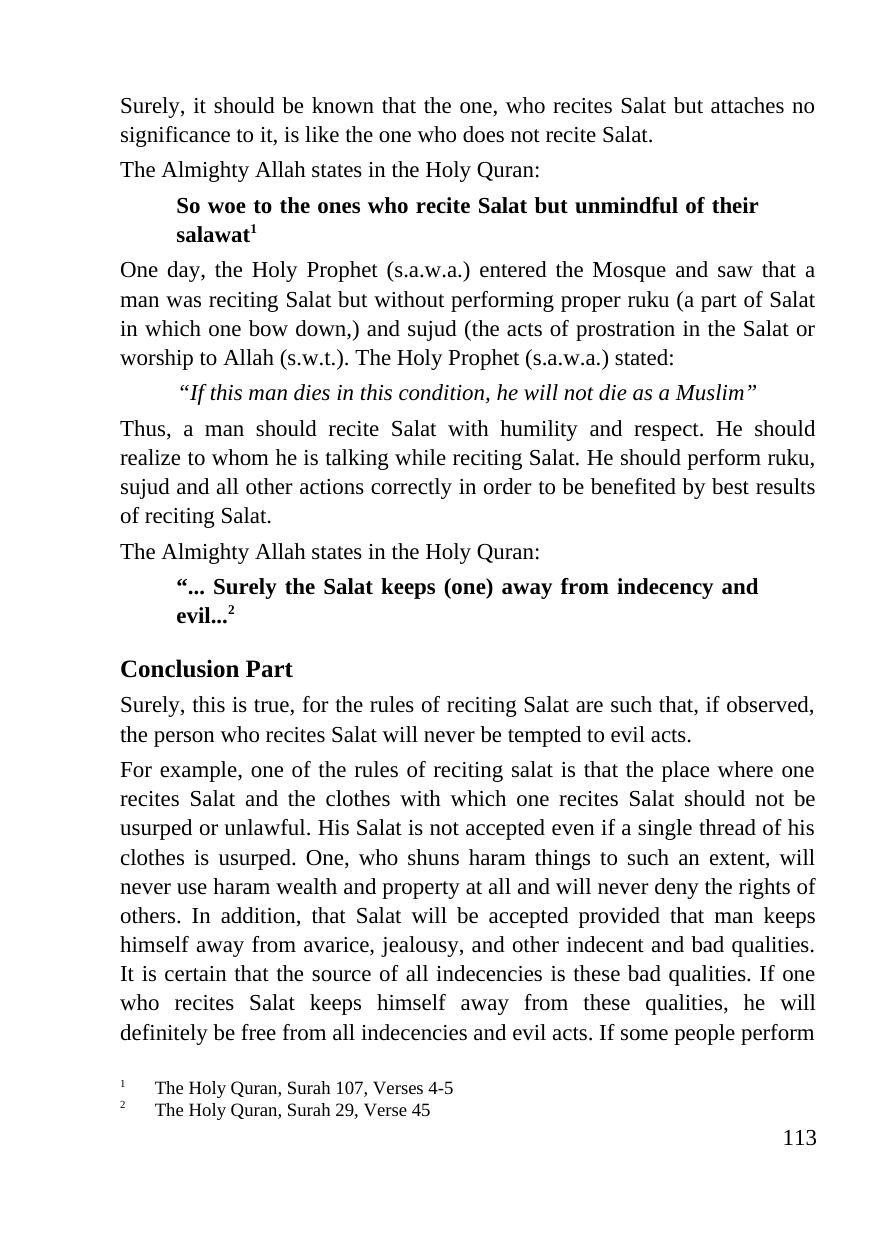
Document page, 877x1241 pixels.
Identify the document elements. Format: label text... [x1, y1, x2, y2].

text So woe to the ones who recite Salat but unmindful of their salawat [176, 190, 760, 248]
text “If this man dies in this condition, he will not die as a Muslim” [177, 377, 760, 407]
text The Almighty Allah states in the Holy Quran: [120, 536, 817, 565]
text Surely, this is true, for the rules of reciting Salat are such that, if observed, the person who recites Salat will never be tempted to evil acts. [120, 689, 817, 748]
text One day, the Holy Prophet (s.a.w.a.) entered the Mosque and saw that a man was reciting Salat but without performing proper ruku (a part of Salat in which one bow down,) and sujud (the acts of prostration in the Salat or worship to Allah (s.w.t.). The Holy Prophet (s.a.w.a.) stated: [120, 254, 817, 371]
text The Almighty Allah states in the Holy Quran: [120, 154, 817, 184]
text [120, 754, 817, 1046]
text Thus, a man should recite Salat with humility and respect. He should realize to whom he is talking while reciting Salat. He should perform ruku, sujud and all other actions correctly in order to be benefited by best results of reciting Salat. [120, 413, 817, 529]
text Surely, it should be known that the one, who recites Salat but attaches no significance to it, is like the one who does not recite Salat. [120, 90, 817, 148]
text “... Surely the Salat keeps (one) away from indecency and evil... [176, 571, 760, 629]
subtitle Conclusion Part [120, 654, 817, 683]
